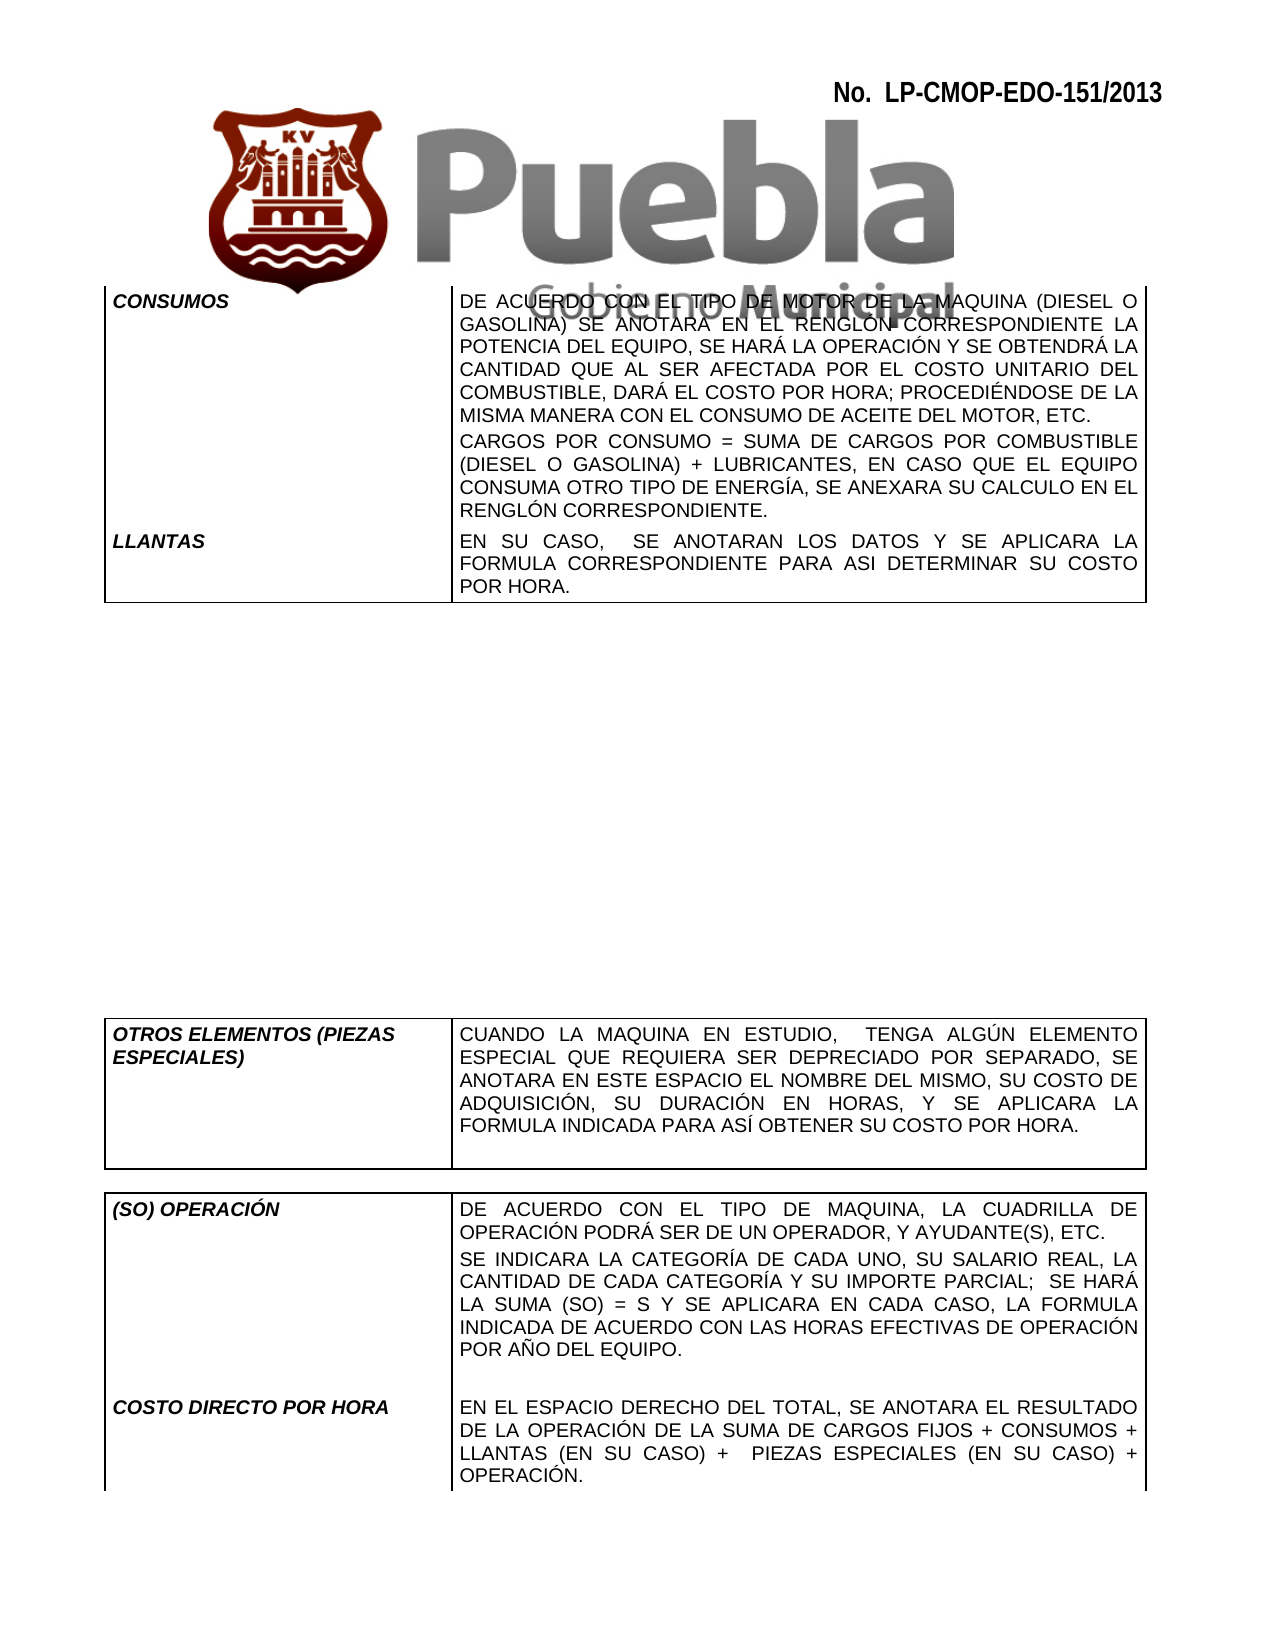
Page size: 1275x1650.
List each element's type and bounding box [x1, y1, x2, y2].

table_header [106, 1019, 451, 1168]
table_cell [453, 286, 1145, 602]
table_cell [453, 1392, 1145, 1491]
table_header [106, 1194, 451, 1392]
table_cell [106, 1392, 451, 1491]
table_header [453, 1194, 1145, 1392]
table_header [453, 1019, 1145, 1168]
picture [208, 108, 954, 286]
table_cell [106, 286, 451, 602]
